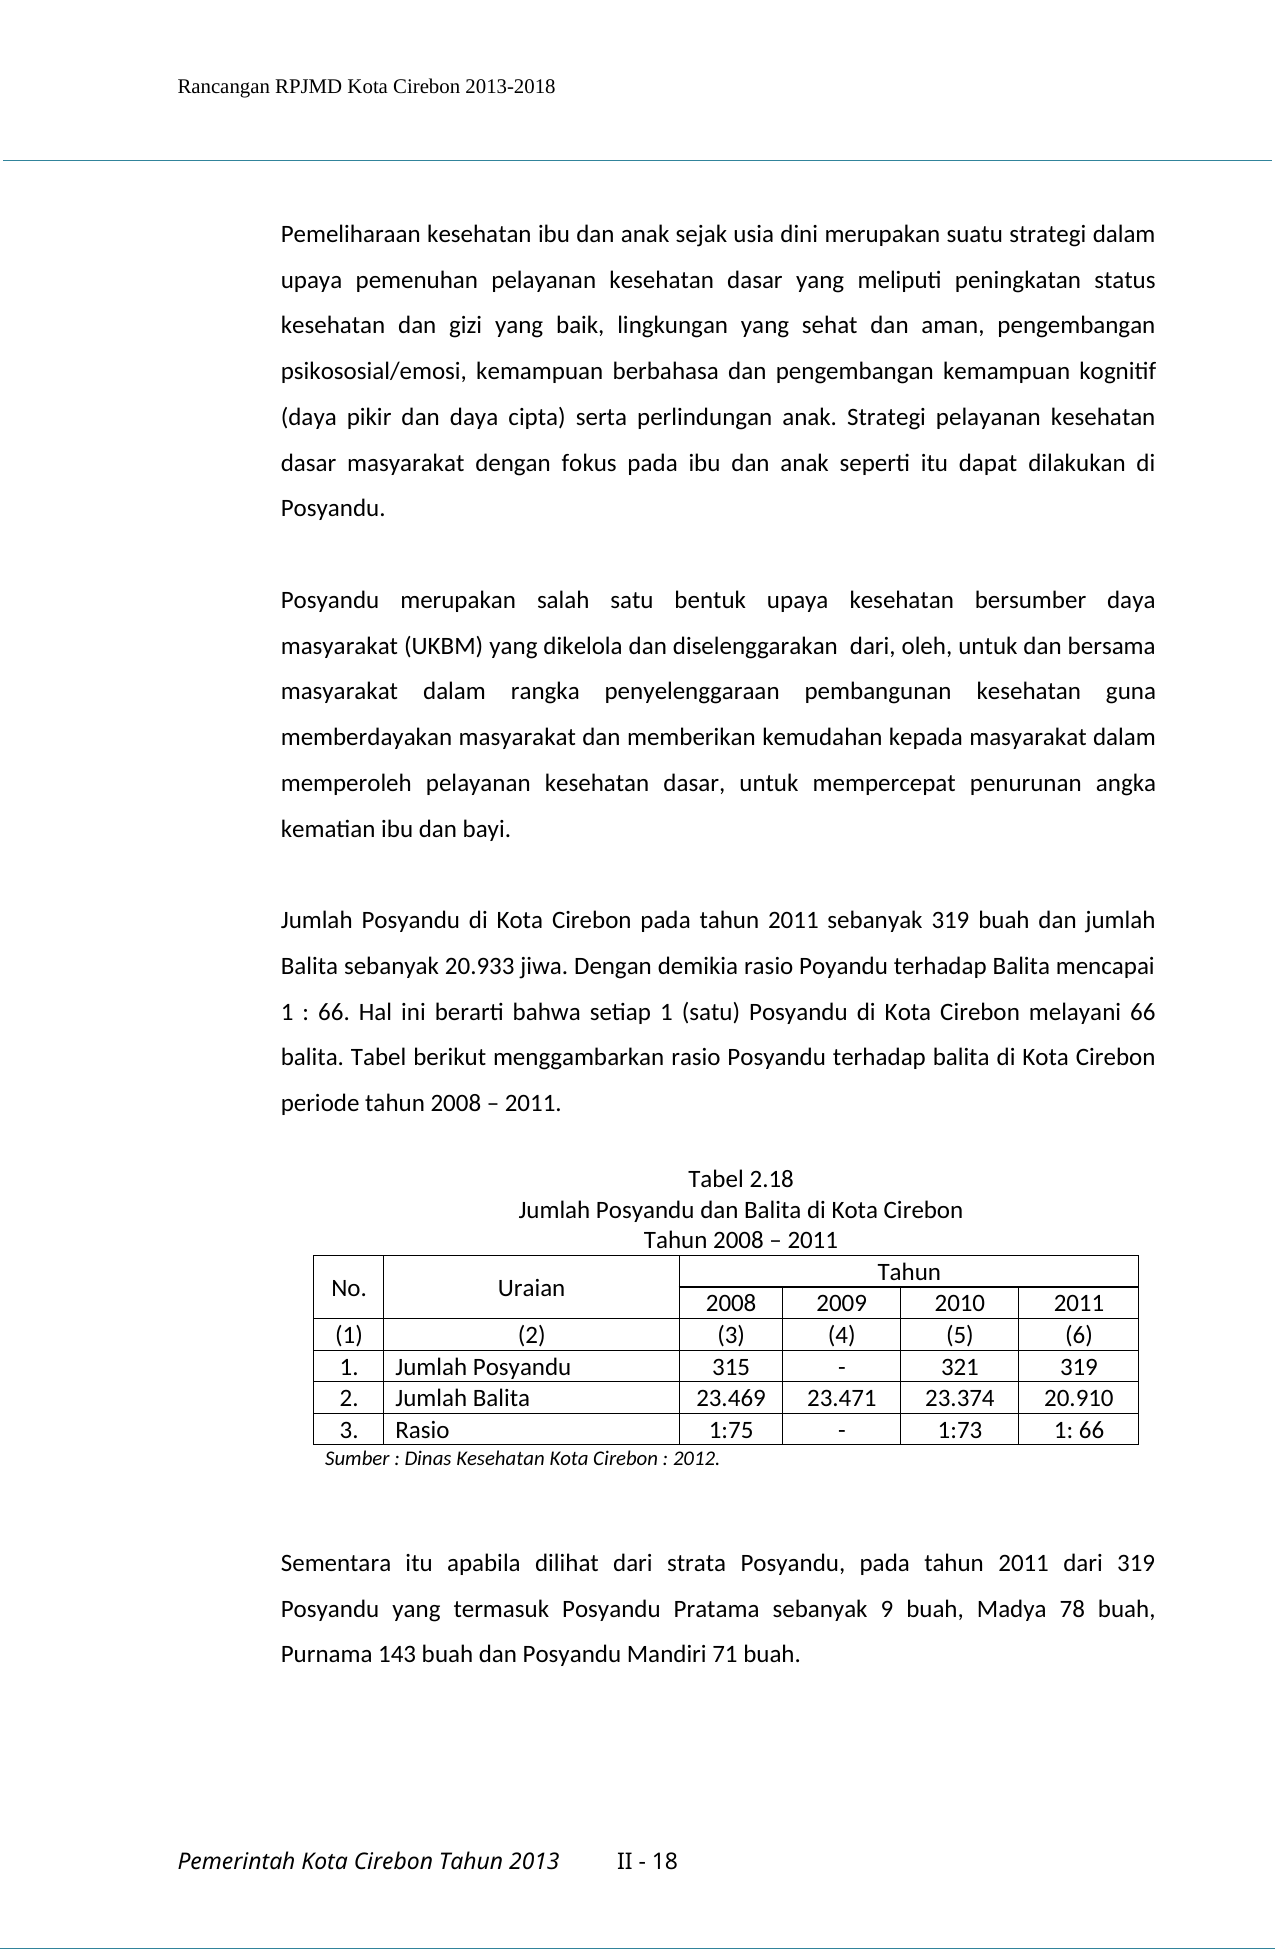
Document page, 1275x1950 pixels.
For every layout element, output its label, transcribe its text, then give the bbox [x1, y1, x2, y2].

table_cell 2010 [901, 1288, 1018, 1318]
table_cell - [783, 1351, 900, 1381]
table_cell 1:75 [680, 1414, 782, 1444]
table_cell 2008 [680, 1288, 782, 1318]
table_cell Jumlah Balita [384, 1382, 679, 1413]
text Posyandu merupakan salah satu bentuk upaya kesehatan bersumber daya masyarakat (UKBM) yang dikelola dan diselenggarakan dari, oleh, untuk dan bersama masyarakat dalam rangka penyelenggaraan pembangunan kesehatan guna memberdayakan masyarakat dan memberikan kemudahan kepada masyarakat dalam memperoleh pelayanan kesehatan dasar, untuk mempercepat penurunan angka kematian ibu dan bayi. [281, 584, 1157, 843]
table_cell (4) [783, 1319, 900, 1349]
text Tahun 2008 – 2011 [325, 1224, 1157, 1255]
table_cell (5) [901, 1319, 1018, 1349]
table_cell 319 [1019, 1351, 1138, 1381]
table_cell 315 [680, 1351, 782, 1381]
text Sumber : Dinas Kesehatan Kota Cirebon : 2012. [325, 1445, 1157, 1471]
table_cell (3) [680, 1319, 782, 1349]
table_cell 2009 [783, 1288, 900, 1318]
table_cell (6) [1019, 1319, 1138, 1349]
table_cell 2011 [1019, 1288, 1138, 1318]
table_cell 1. [314, 1351, 383, 1381]
table_cell 2. [314, 1382, 383, 1413]
table_cell Rasio [384, 1414, 679, 1444]
table_header No. [314, 1256, 383, 1318]
table_header Uraian [384, 1256, 679, 1318]
table_header Tahun [680, 1256, 1138, 1286]
text Jumlah Posyandu di Kota Cirebon pada tahun 2011 sebanyak 319 buah dan jumlah Balita sebanyak 20.933 jiwa. Dengan demikia rasio Poyandu terhadap Balita mencapai 1 : 66. Hal ini berarti bahwa setiap 1 (satu) Posyandu di Kota Cirebon melayani 66 balita. Tabel berikut menggambarkan rasio Posyandu terhadap balita di Kota Cirebon periode tahun 2008 – 2011. [281, 904, 1157, 1118]
table_cell 23.469 [680, 1382, 782, 1413]
table_cell 23.471 [783, 1382, 900, 1413]
table_cell 1:73 [901, 1414, 1018, 1444]
table_cell - [783, 1414, 900, 1444]
table_cell 1: 66 [1019, 1414, 1138, 1444]
table_cell Jumlah Posyandu [384, 1351, 679, 1381]
table_cell (1) [314, 1319, 383, 1349]
table_cell 321 [901, 1351, 1018, 1381]
table_cell 20.910 [1019, 1382, 1138, 1413]
text Jumlah Posyandu dan Balita di Kota Cirebon [325, 1194, 1157, 1224]
table_cell 23.374 [901, 1382, 1018, 1413]
table_cell (2) [384, 1319, 679, 1349]
text Pemeliharaan kesehatan ibu dan anak sejak usia dini merupakan suatu strategi dalam upaya pemenuhan pelayanan kesehatan dasar yang meliputi peningkatan status kesehatan dan gizi yang baik, lingkungan yang sehat dan aman, pengembangan psikososial/emosi, kemampuan berbahasa dan pengembangan kemampuan kognitif (daya pikir dan daya cipta) serta perlindungan anak. Strategi pelayanan kesehatan dasar masyarakat dengan fokus pada ibu dan anak seperti itu dapat dilakukan di Posyandu. [281, 218, 1157, 523]
text Sementara itu apabila dilihat dari strata Posyandu, pada tahun 2011 dari 319 Posyandu yang termasuk Posyandu Pratama sebanyak 9 buah, Madya 78 buah, Purnama 143 buah dan Posyandu Mandiri 71 buah. [281, 1547, 1157, 1669]
text Tabel 2.18 [325, 1163, 1157, 1194]
table_cell 3. [314, 1414, 383, 1444]
